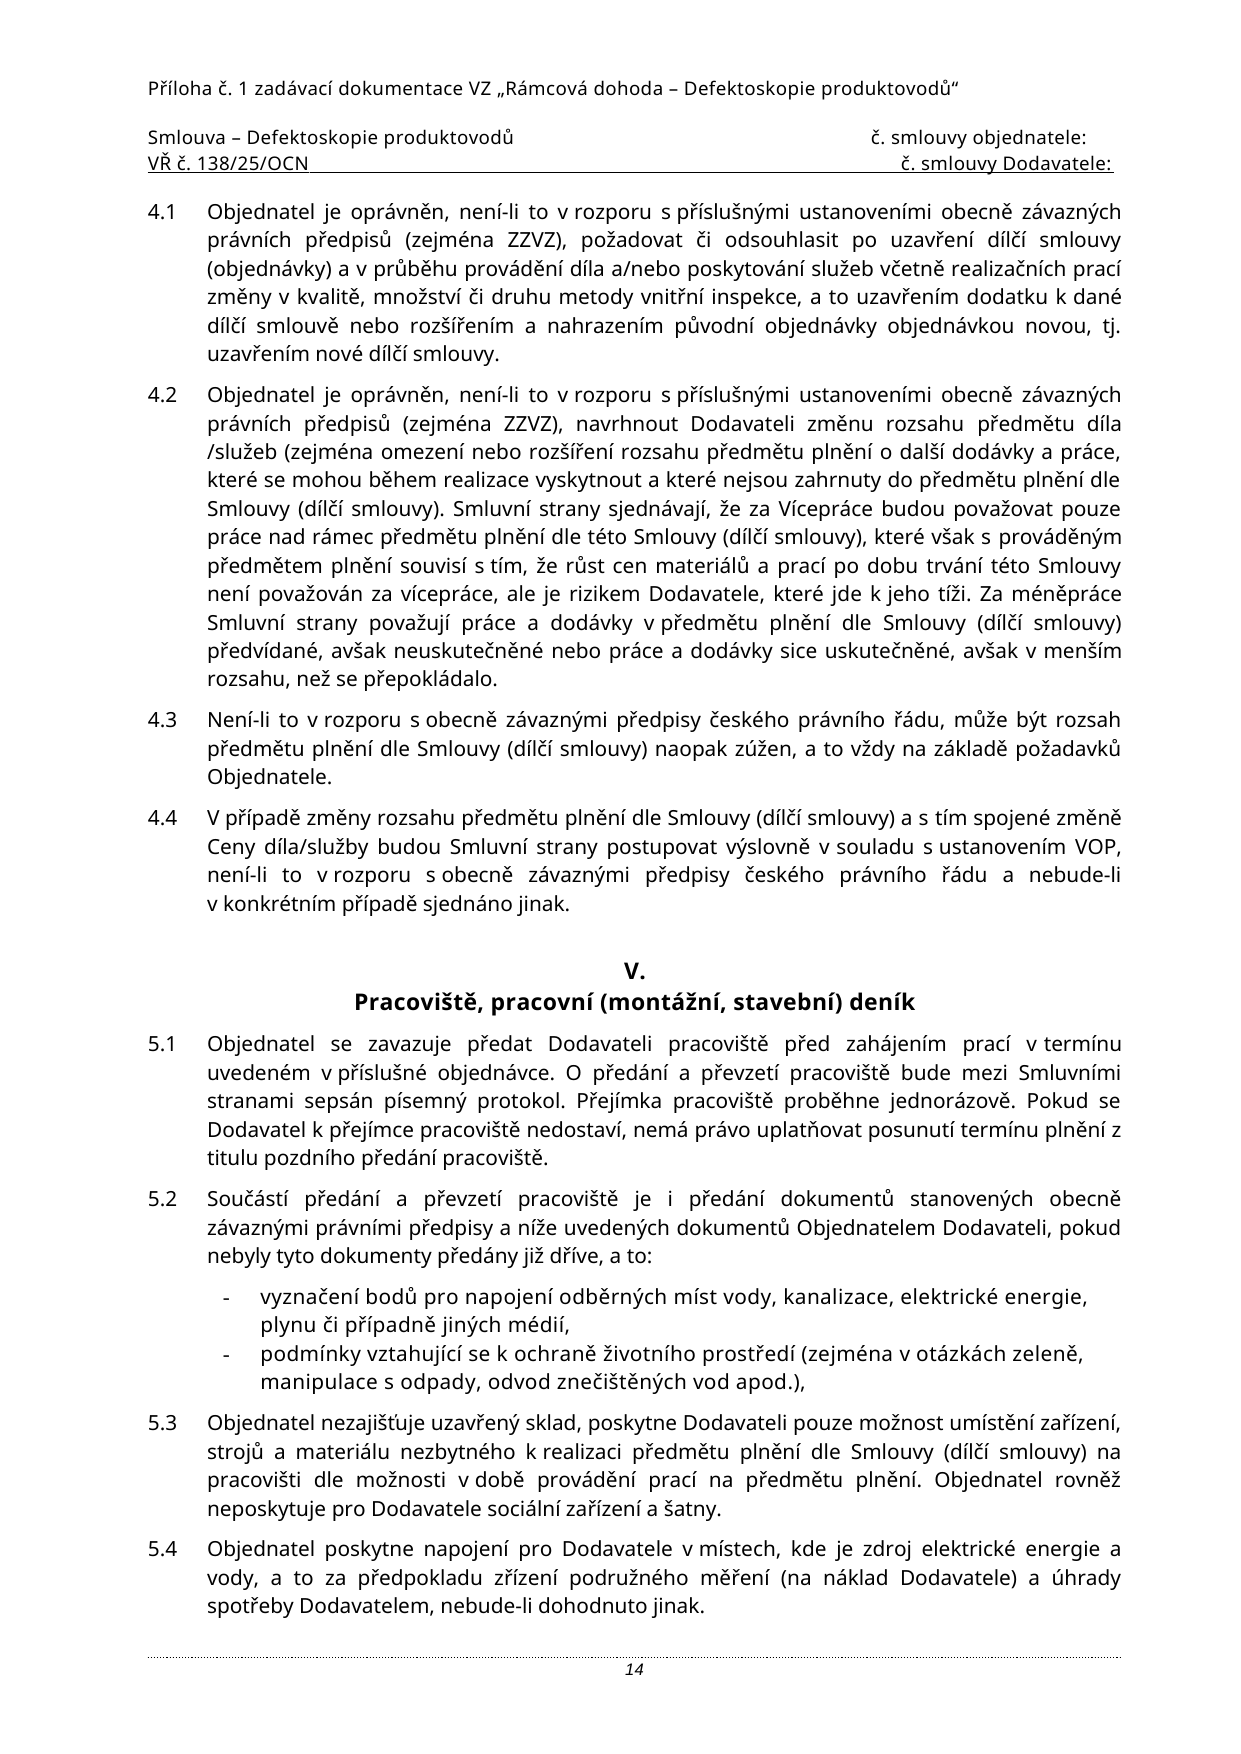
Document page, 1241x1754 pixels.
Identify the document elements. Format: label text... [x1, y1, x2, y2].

list vyznačení bodů pro napojení odběrných míst vody, kanalizace, elektrické energie, plynu či případně jiných médií, [223, 1282, 1122, 1339]
list V případě změny rozsahu předmětu plnění dle Smlouvy (dílčí smlouvy) a s tím spojené změně Ceny díla/služby budou Smluvní strany postupovat výslovně v souladu s ustanovením VOP, není-li to v rozporu s obecně závaznými předpisy českého právního řádu a nebude-li v konkrétním případě sjednáno jinak. [148, 803, 1122, 917]
list podmínky vztahující se k ochraně životního prostředí (zejména v otázkách zeleně, manipulace s odpady, odvod znečištěných vod apod.), [223, 1339, 1122, 1396]
list Objednatel se zavazuje předat Dodavateli pracoviště před zahájením prací v termínu uvedeném v příslušné objednávce. O předání a převzetí pracoviště bude mezi Smluvními stranami sepsán písemný protokol. Přejímka pracoviště proběhne jednorázově. Pokud se Dodavatel k přejímce pracoviště nedostaví, nemá právo uplatňovat posunutí termínu plnění z titulu pozdního předání pracoviště. [148, 1029, 1122, 1172]
list Není-li to v rozporu s obecně závaznými předpisy českého právního řádu, může být rozsah předmětu plnění dle Smlouvy (dílčí smlouvy) naopak zúžen, a to vždy na základě požadavků Objednatele. [148, 706, 1122, 791]
list Objednatel poskytne napojení pro Dodavatele v místech, kde je zdroj elektrické energie a vody, a to za předpokladu zřízení podružného měření (na náklad Dodavatele) a úhrady spotřeby Dodavatelem, nebude-li dohodnuto jinak. [148, 1534, 1122, 1620]
list Objednatel je oprávněn, není-li to v rozporu s příslušnými ustanoveními obecně závazných právních předpisů (zejména ZZVZ), navrhnout Dodavateli změnu rozsahu předmětu díla /služeb (zejména omezení nebo rozšíření rozsahu předmětu plnění o další dodávky a práce, které se mohou během realizace vyskytnout a které nejsou zahrnuty do předmětu plnění dle Smlouvy (dílčí smlouvy). Smluvní strany sjednávají, že za Vícepráce budou považovat pouze práce nad rámec předmětu plnění dle této Smlouvy (dílčí smlouvy), které však s prováděným předmětem plnění souvisí s tím, že růst cen materiálů a prací po dobu trvání této Smlouvy není považován za vícepráce, ale je rizikem Dodavatele, které jde k jeho tíži. Za méněpráce Smluvní strany považují práce a dodávky v předmětu plnění dle Smlouvy (dílčí smlouvy) předvídané, avšak neuskutečněné nebo práce a dodávky sice uskutečněné, avšak v menším rozsahu, než se přepokládalo. [148, 380, 1122, 693]
list Součástí předání a převzetí pracoviště je i předání dokumentů stanovených obecně závaznými právními předpisy a níže uvedených dokumentů Objednatelem Dodavateli, pokud nebyly tyto dokumenty předány již dříve, a to: [148, 1184, 1122, 1269]
text Pracoviště, pracovní (montážní, stavební) deník [148, 986, 1122, 1017]
text V. [148, 954, 1122, 986]
list Objednatel je oprávněn, není-li to v rozporu s příslušnými ustanoveními obecně závazných právních předpisů (zejména ZZVZ), požadovat či odsouhlasit po uzavření dílčí smlouvy (objednávky) a v průběhu provádění díla a/nebo poskytování služeb včetně realizačních prací změny v kvalitě, množství či druhu metody vnitřní inspekce, a to uzavřením dodatku k dané dílčí smlouvě nebo rozšířením a nahrazením původní objednávky objednávkou novou, tj. uzavřením nové dílčí smlouvy. [148, 197, 1122, 368]
list Objednatel nezajišťuje uzavřený sklad, poskytne Dodavateli pouze možnost umístění zařízení, strojů a materiálu nezbytného k realizaci předmětu plnění dle Smlouvy (dílčí smlouvy) na pracovišti dle možnosti v době provádění prací na předmětu plnění. Objednatel rovněž neposkytuje pro Dodavatele sociální zařízení a šatny. [148, 1408, 1122, 1522]
